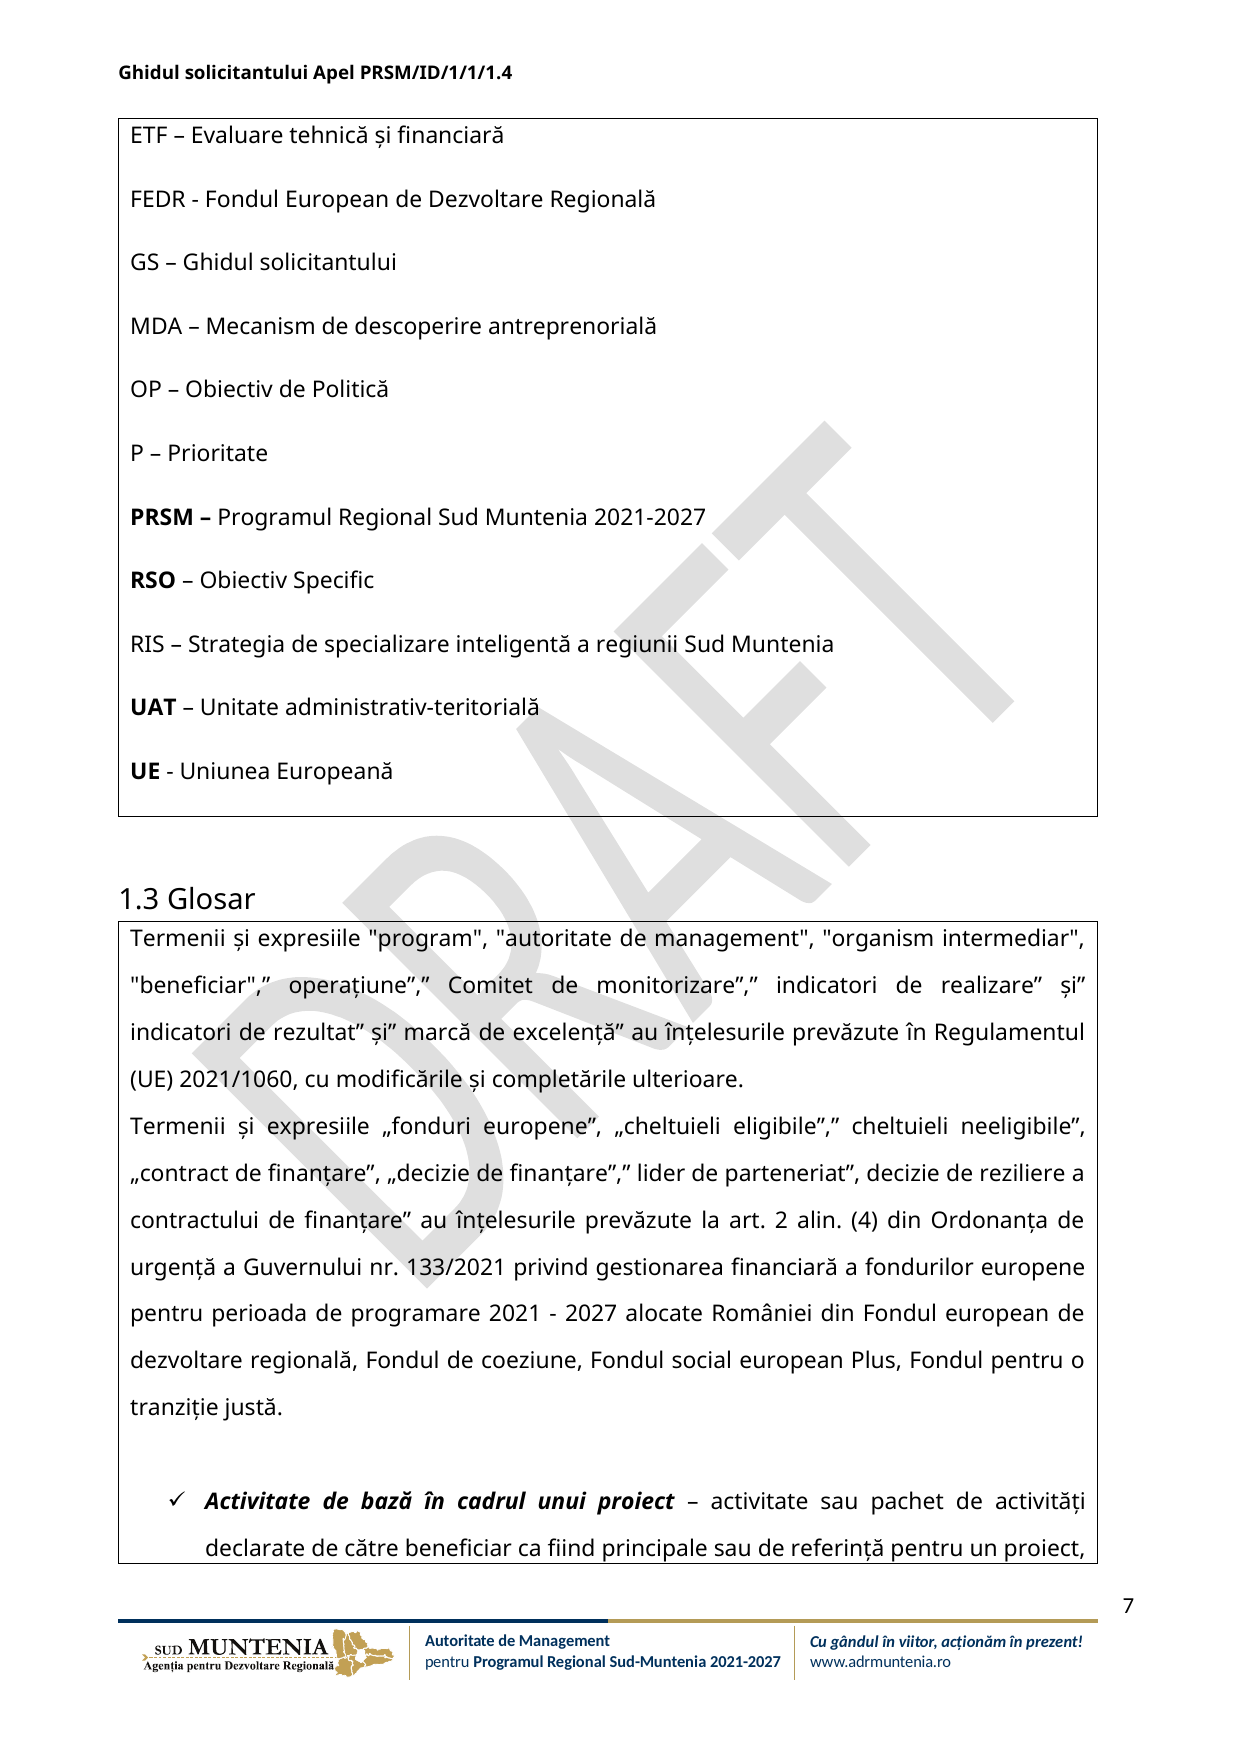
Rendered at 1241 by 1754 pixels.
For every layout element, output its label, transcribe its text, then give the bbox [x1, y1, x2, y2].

subtitle 1.3 Glosar [118, 878, 1134, 918]
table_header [119, 922, 1097, 1563]
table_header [119, 119, 1097, 816]
